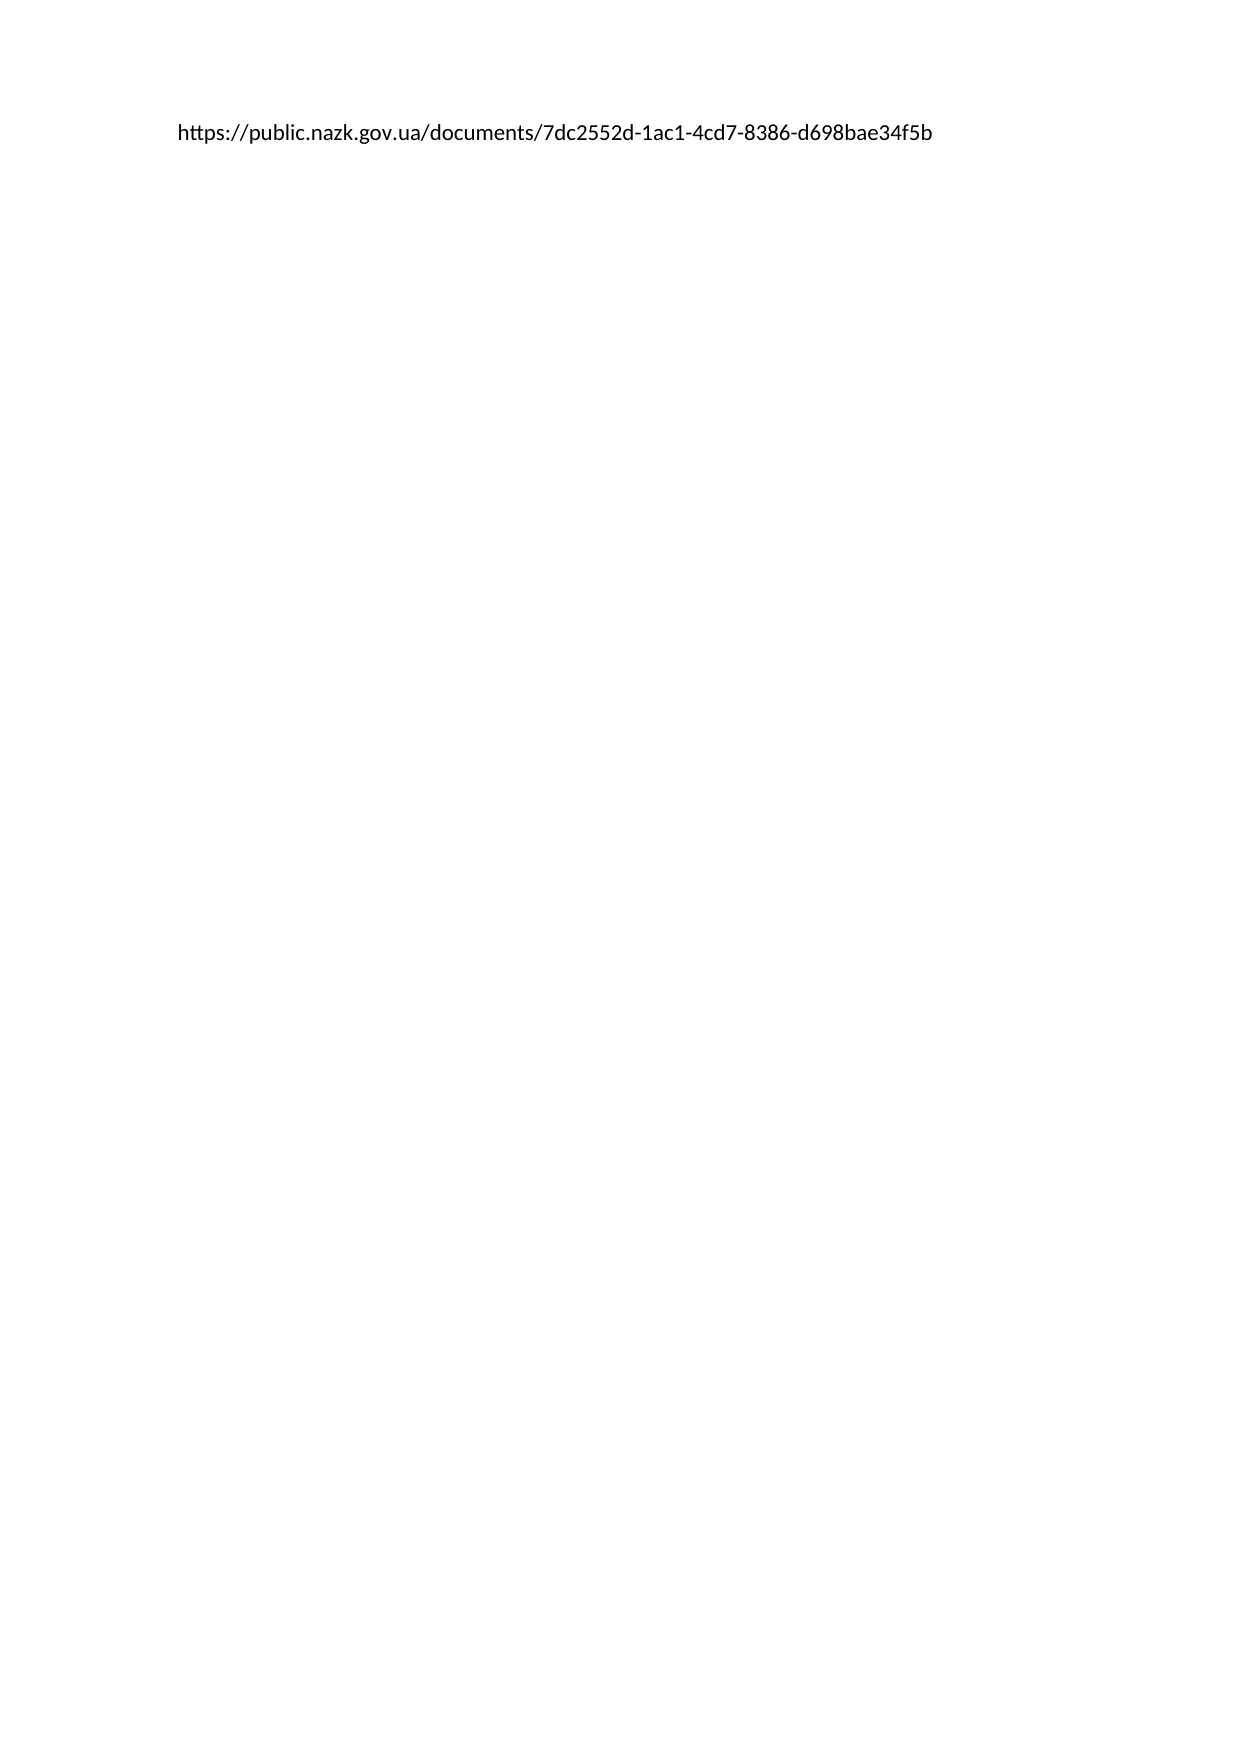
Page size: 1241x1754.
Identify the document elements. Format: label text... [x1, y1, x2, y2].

text https://public.nazk.gov.ua/documents/7dc2552d-1ac1-4cd7-8386-d698bae34f5b [177, 118, 1152, 146]
